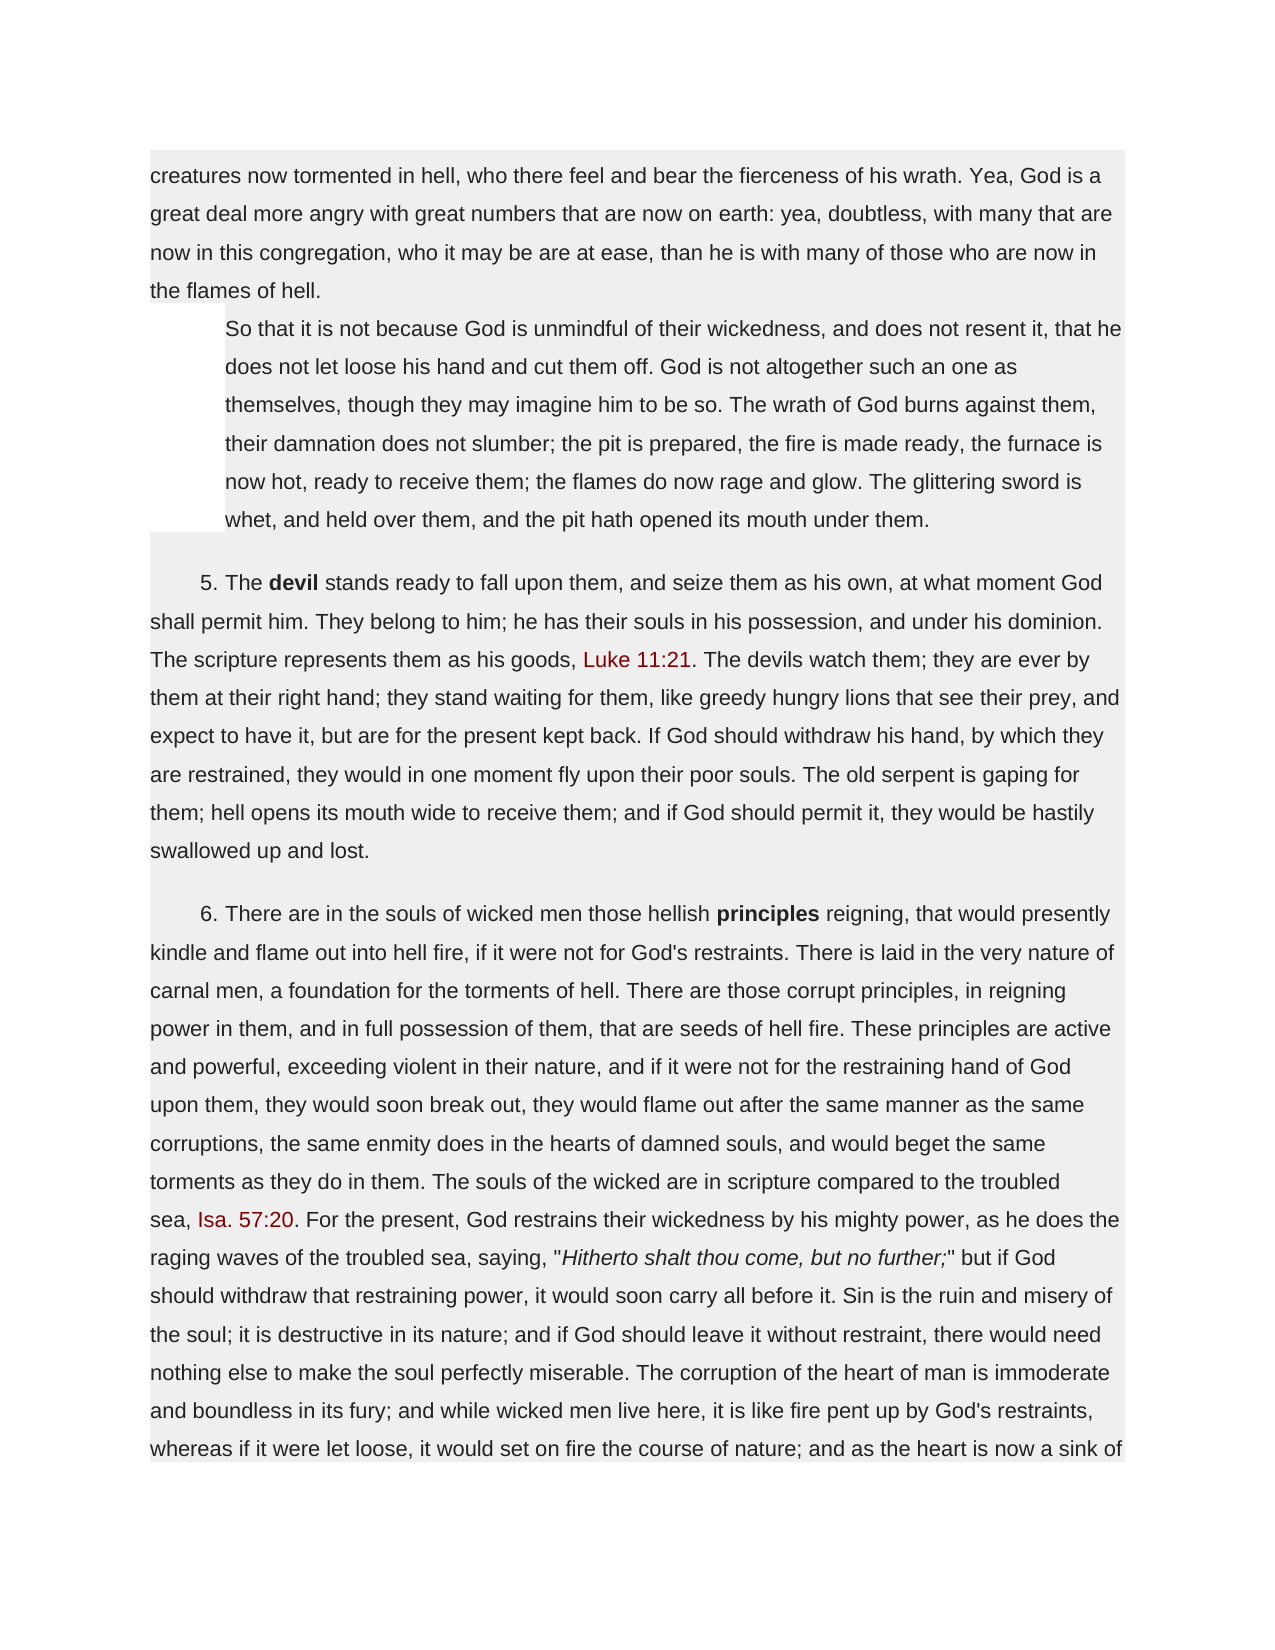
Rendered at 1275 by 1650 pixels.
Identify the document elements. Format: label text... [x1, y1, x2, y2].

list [150, 150, 1125, 303]
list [150, 888, 1125, 1462]
text So that it is not because God is unmindful of their wickedness, and does not resent it, that he does not let loose his hand and cut them off. God is not altogether such an one as themselves, though they may imagine him to be so. The wrath of God burns against them, their damnation does not slumber; the pit is prepared, the fire is made ready, the furnace is now hot, ready to receive them; the flames do now rage and glow. The glittering sword is whet, and held over them, and the pit hath opened its mouth under them. [225, 303, 1125, 532]
list The devil stands ready to fall upon them, and seize them as his own, at what moment God shall permit him. They belong to him; he has their souls in his possession, and under his dominion. The scripture represents them as his goods, Luke 11:21. The devils watch them; they are ever by them at their right hand; they stand waiting for them, like greedy hungry lions that see their prey, and expect to have it, but are for the present kept back. If God should withdraw his hand, by which they are restrained, they would in one moment fly upon their poor souls. The old serpent is gaping for them; hell opens its mouth wide to receive them; and if God should permit it, they would be hastily swallowed up and lost. [150, 557, 1125, 863]
